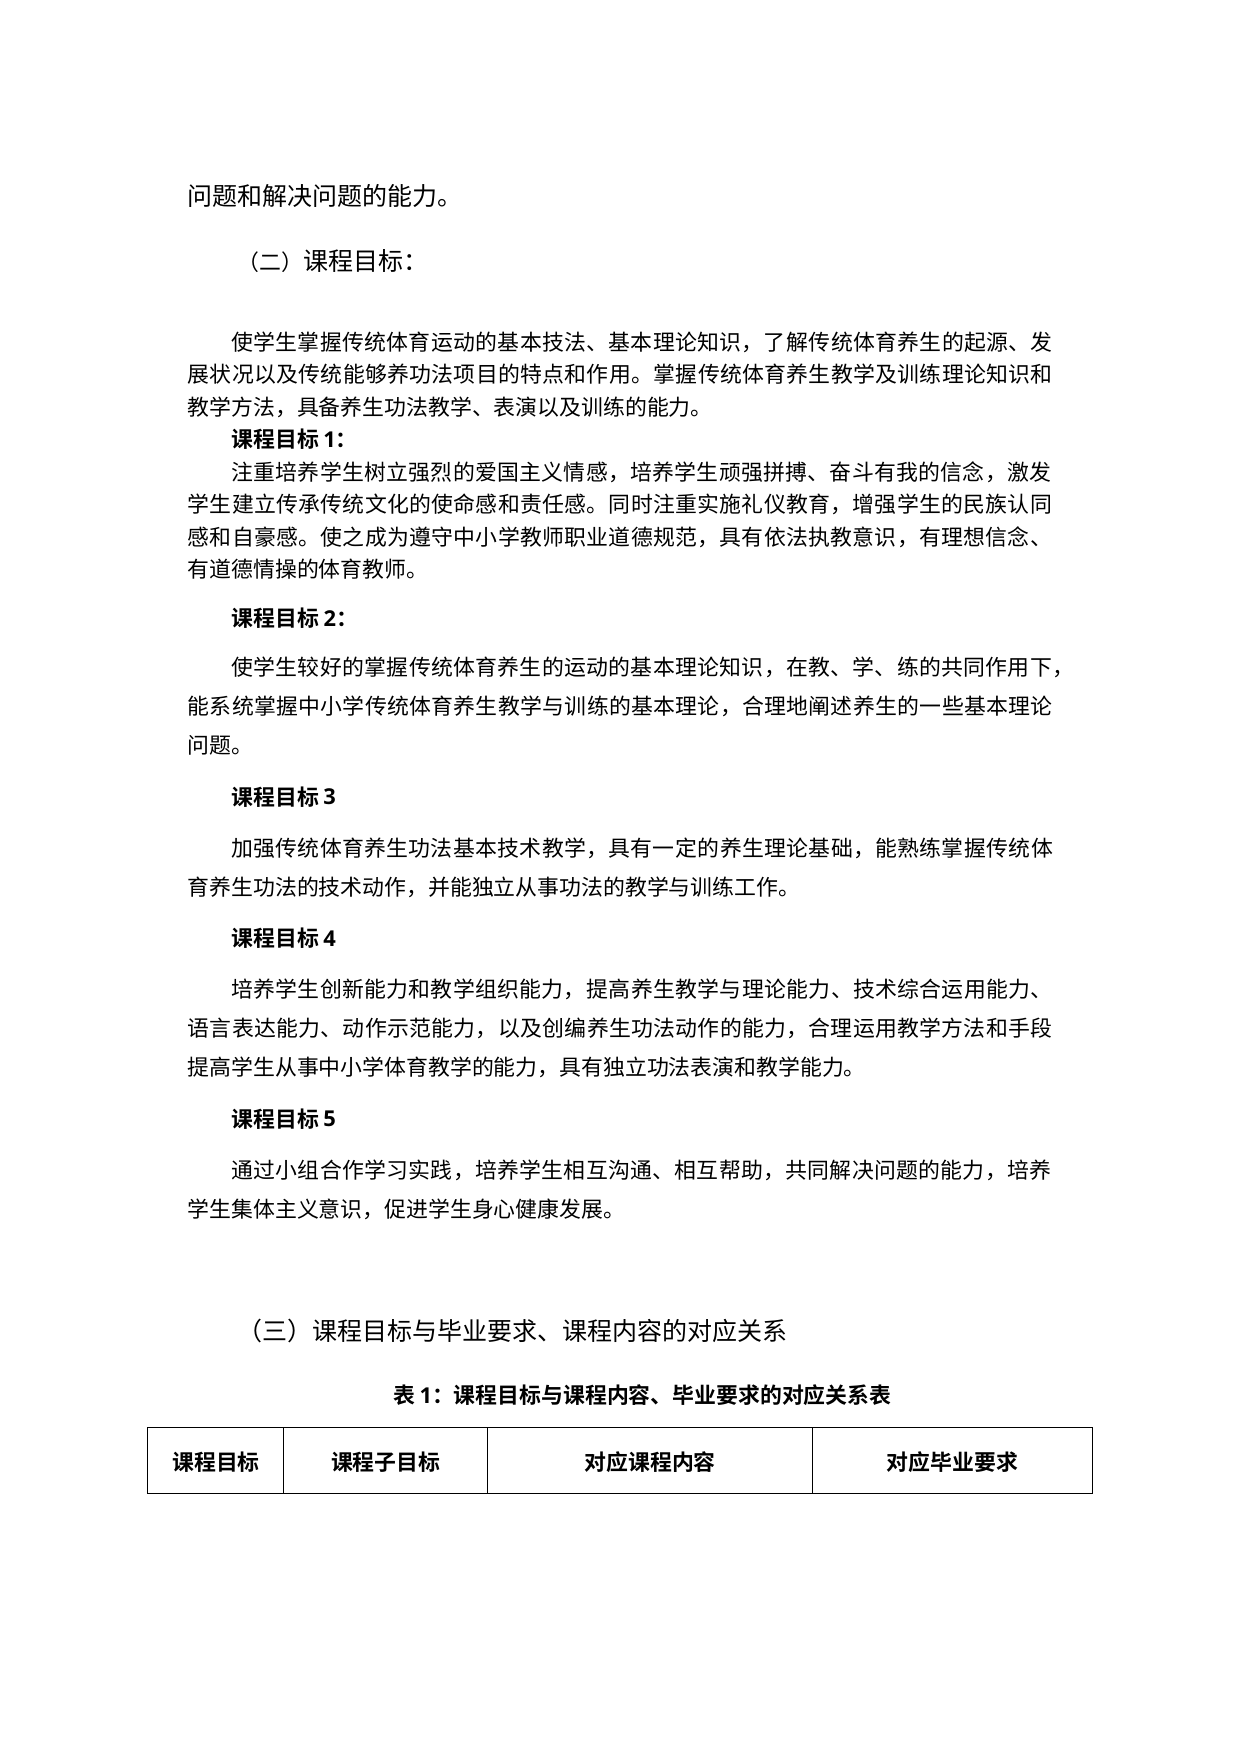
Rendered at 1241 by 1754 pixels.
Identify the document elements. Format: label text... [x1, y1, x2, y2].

table_header 课程目标 [148, 1428, 283, 1493]
table_header 课程子目标 [284, 1428, 487, 1493]
text 表1：课程目标与课程内容、毕业要求的对应关系表 [187, 1378, 1053, 1411]
table_header 对应毕业要求 [813, 1428, 1092, 1493]
text 使学生掌握传统体育运动的基本技法、基本理论知识，了解传统体育养生的起源、发展状况以及传统能够养功法项目的特点和作用。掌握传统体育养生教学及训练理论知识和教学方法，具备养生功法教学、表演以及训练的能力。 [187, 324, 1053, 422]
text 课程目标3 [187, 779, 1053, 811]
text 使学生较好的掌握传统体育养生的运动的基本理论知识，在教、学、练的共同作用下，能系统掌握中小学传统体育养生教学与训练的基本理论，合理地阐述养生的一些基本理论问题。 [187, 649, 1053, 760]
text （三）课程目标与毕业要求、课程内容的对应关系 [187, 1297, 1053, 1362]
text 课程目标2： [187, 601, 1053, 633]
table_header 对应课程内容 [488, 1428, 812, 1493]
list 课程目标： [187, 227, 1053, 292]
text 课程目标1： [187, 422, 1053, 454]
text 注重培养学生树立强烈的爱国主义情感，培养学生顽强拼搏、奋斗有我的信念，激发学生建立传承传统文化的使命感和责任感。同时注重实施礼仪教育，增强学生的民族认同感和自豪感。使之成为遵守中小学教师职业道德规范，具有依法执教意识，有理想信念、有道德情操的体育教师。 [187, 454, 1053, 584]
text 加强传统体育养生功法基本技术教学，具有一定的养生理论基础，能熟练掌握传统体育养生功法的技术动作，并能独立从事功法的教学与训练工作。 [187, 830, 1053, 901]
text 课程目标5 [187, 1101, 1053, 1133]
text 通过小组合作学习实践，培养学生相互沟通、相互帮助，共同解决问题的能力，培养学生集体主义意识，促进学生身心健康发展。 [187, 1152, 1053, 1223]
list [187, 162, 1053, 227]
text 培养学生创新能力和教学组织能力，提高养生教学与理论能力、技术综合运用能力、语言表达能力、动作示范能力，以及创编养生功法动作的能力，合理运用教学方法和手段，提高学生从事中小学体育教学的能力，具有独立功法表演和教学能力。 [187, 972, 1053, 1082]
text 课程目标4 [187, 920, 1053, 953]
